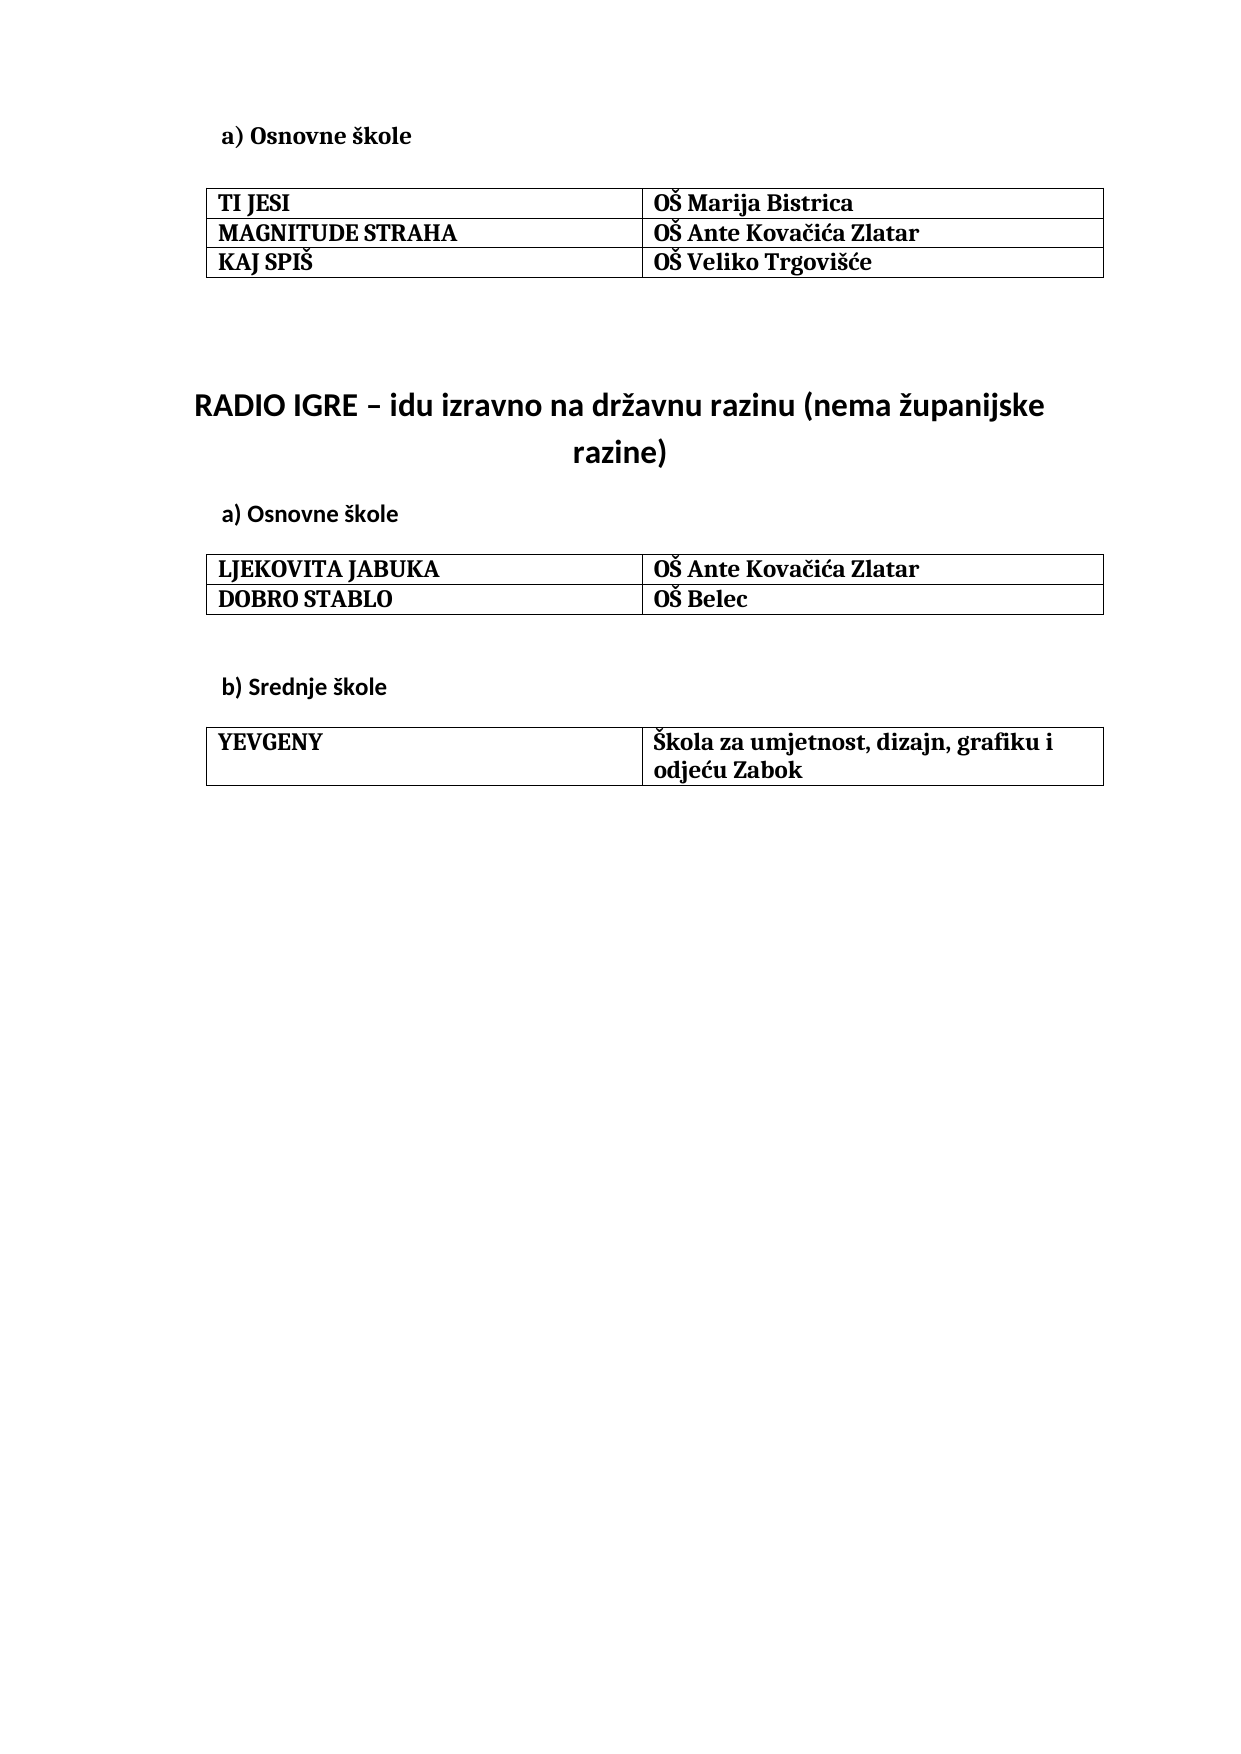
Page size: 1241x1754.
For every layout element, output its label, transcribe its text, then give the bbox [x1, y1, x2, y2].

table_header LJEKOVITA JABUKA [207, 555, 642, 584]
text b) Srednje škole [148, 671, 1093, 701]
table_cell KAJ SPIŠ [207, 248, 642, 277]
table_header TI JESI [207, 189, 642, 217]
table_header OŠ Marija Bistrica [643, 189, 1103, 217]
text RADIO IGRE – idu izravno na državnu razinu (nema županijske razine) [148, 384, 1093, 472]
table_cell OŠ Ante Kovačića Zlatar [643, 219, 1103, 247]
text a) Osnovne škole [148, 122, 1093, 150]
table_header YEVGENY [207, 728, 642, 785]
table_header OŠ Ante Kovačića Zlatar [643, 555, 1103, 584]
table_cell DOBRO STABLO [207, 585, 642, 614]
text a) Osnovne škole [148, 498, 1093, 529]
table_cell OŠ Belec [643, 585, 1103, 614]
table_header Škola za umjetnost, dizajn, grafiku i odjeću Zabok [643, 728, 1103, 785]
table_cell OŠ Veliko Trgovišće [643, 248, 1103, 277]
table_cell MAGNITUDE STRAHA [207, 219, 642, 247]
